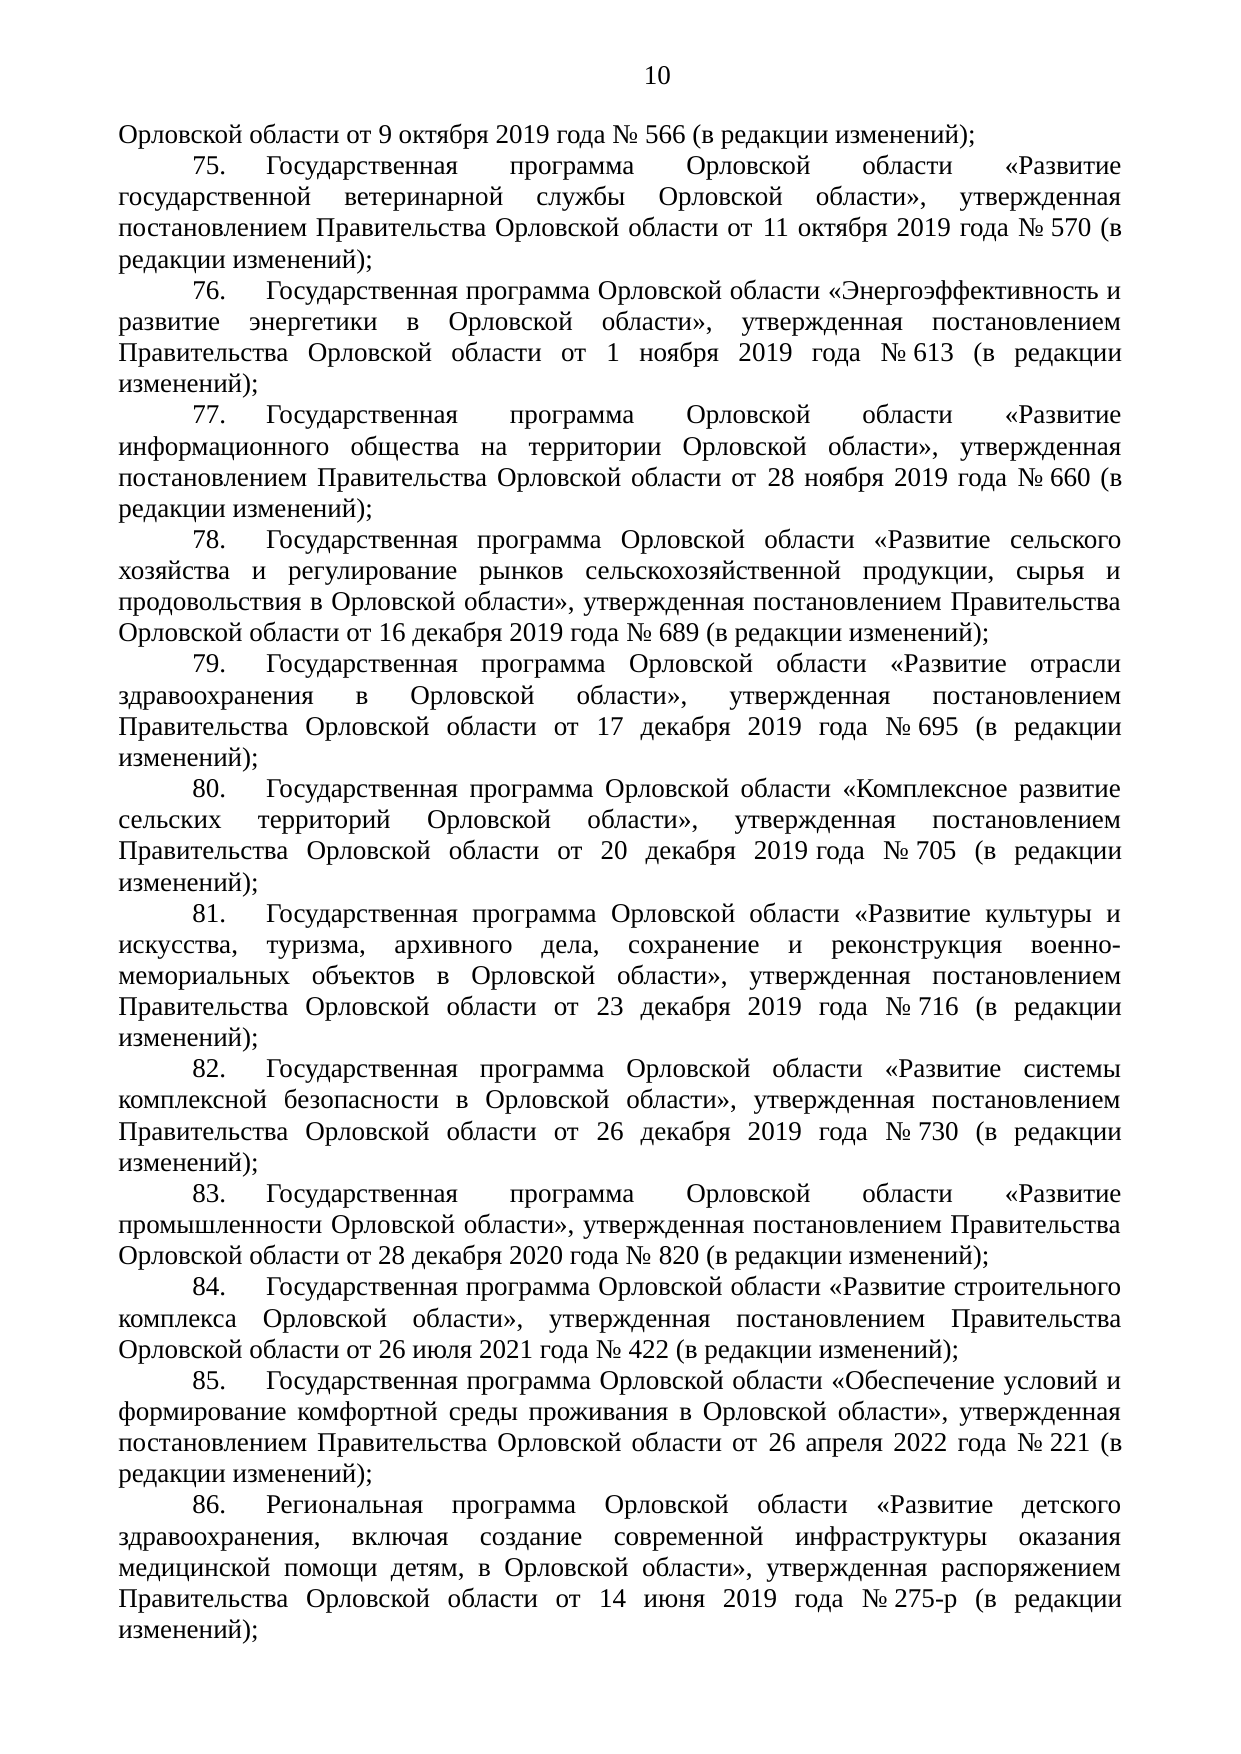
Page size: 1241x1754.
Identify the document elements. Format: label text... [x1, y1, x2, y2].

list Государственная программа Орловской области «Энергоэффективность и развитие энергетики в Орловской области», утвержденная постановлением Правительства Орловской области от 1 ноября 2019 года № 613 (в редакции изменений); [118, 274, 1122, 398]
list Региональная программа Орловской области «Развитие детского здравоохранения, включая создание современной инфраструктуры оказания медицинской помощи детям, в Орловской области», утвержденная распоряжением Правительства Орловской области от 14 июня 2019 года № 275-р (в редакции изменений); [118, 1488, 1122, 1644]
list Государственная программа Орловской области «Развитие строительного комплекса Орловской области», утвержденная постановлением Правительства Орловской области от 26 июля 2021 года № 422 (в редакции изменений); [118, 1271, 1122, 1364]
list Государственная программа Орловской области «Развитие сельского хозяйства и регулирование рынков сельскохозяйственной продукции, сырья и продовольствия в Орловской области», утвержденная постановлением Правительства Орловской области от 16 декабря 2019 года № 689 (в редакции изменений); [118, 523, 1122, 648]
list Государственная программа Орловской области «Развитие информационного общества на территории Орловской области», утвержденная постановлением Правительства Орловской области от 28 ноября 2019 года № 660 (в редакции изменений); [118, 398, 1122, 523]
list Государственная программа Орловской области «Обеспечение условий и формирование комфортной среды проживания в Орловской области», утвержденная постановлением Правительства Орловской области от 26 апреля 2022 года № 221 (в редакции изменений); [118, 1364, 1122, 1488]
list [118, 118, 1122, 149]
list Государственная программа Орловской области «Развитие культуры и искусства, туризма, архивного дела, сохранение и реконструкция военно-мемориальных объектов в Орловской области», утвержденная постановлением Правительства Орловской области от 23 декабря 2019 года № 716 (в редакции изменений); [118, 897, 1122, 1052]
list Государственная программа Орловской области «Развитие государственной ветеринарной службы Орловской области», утвержденная постановлением Правительства Орловской области от 11 октября 2019 года № 570 (в редакции изменений); [118, 149, 1122, 274]
list Государственная программа Орловской области «Развитие отрасли здравоохранения в Орловской области», утвержденная постановлением Правительства Орловской области от 17 декабря 2019 года № 695 (в редакции изменений); [118, 648, 1122, 772]
list Государственная программа Орловской области «Развитие системы комплексной безопасности в Орловской области», утвержденная постановлением Правительства Орловской области от 26 декабря 2019 года № 730 (в редакции изменений); [118, 1052, 1122, 1177]
list Государственная программа Орловской области «Комплексное развитие сельских территорий Орловской области», утвержденная постановлением Правительства Орловской области от 20 декабря 2019 года № 705 (в редакции изменений); [118, 772, 1122, 897]
list Государственная программа Орловской области «Развитие промышленности Орловской области», утвержденная постановлением Правительства Орловской области от 28 декабря 2020 года № 820 (в редакции изменений); [118, 1177, 1122, 1271]
